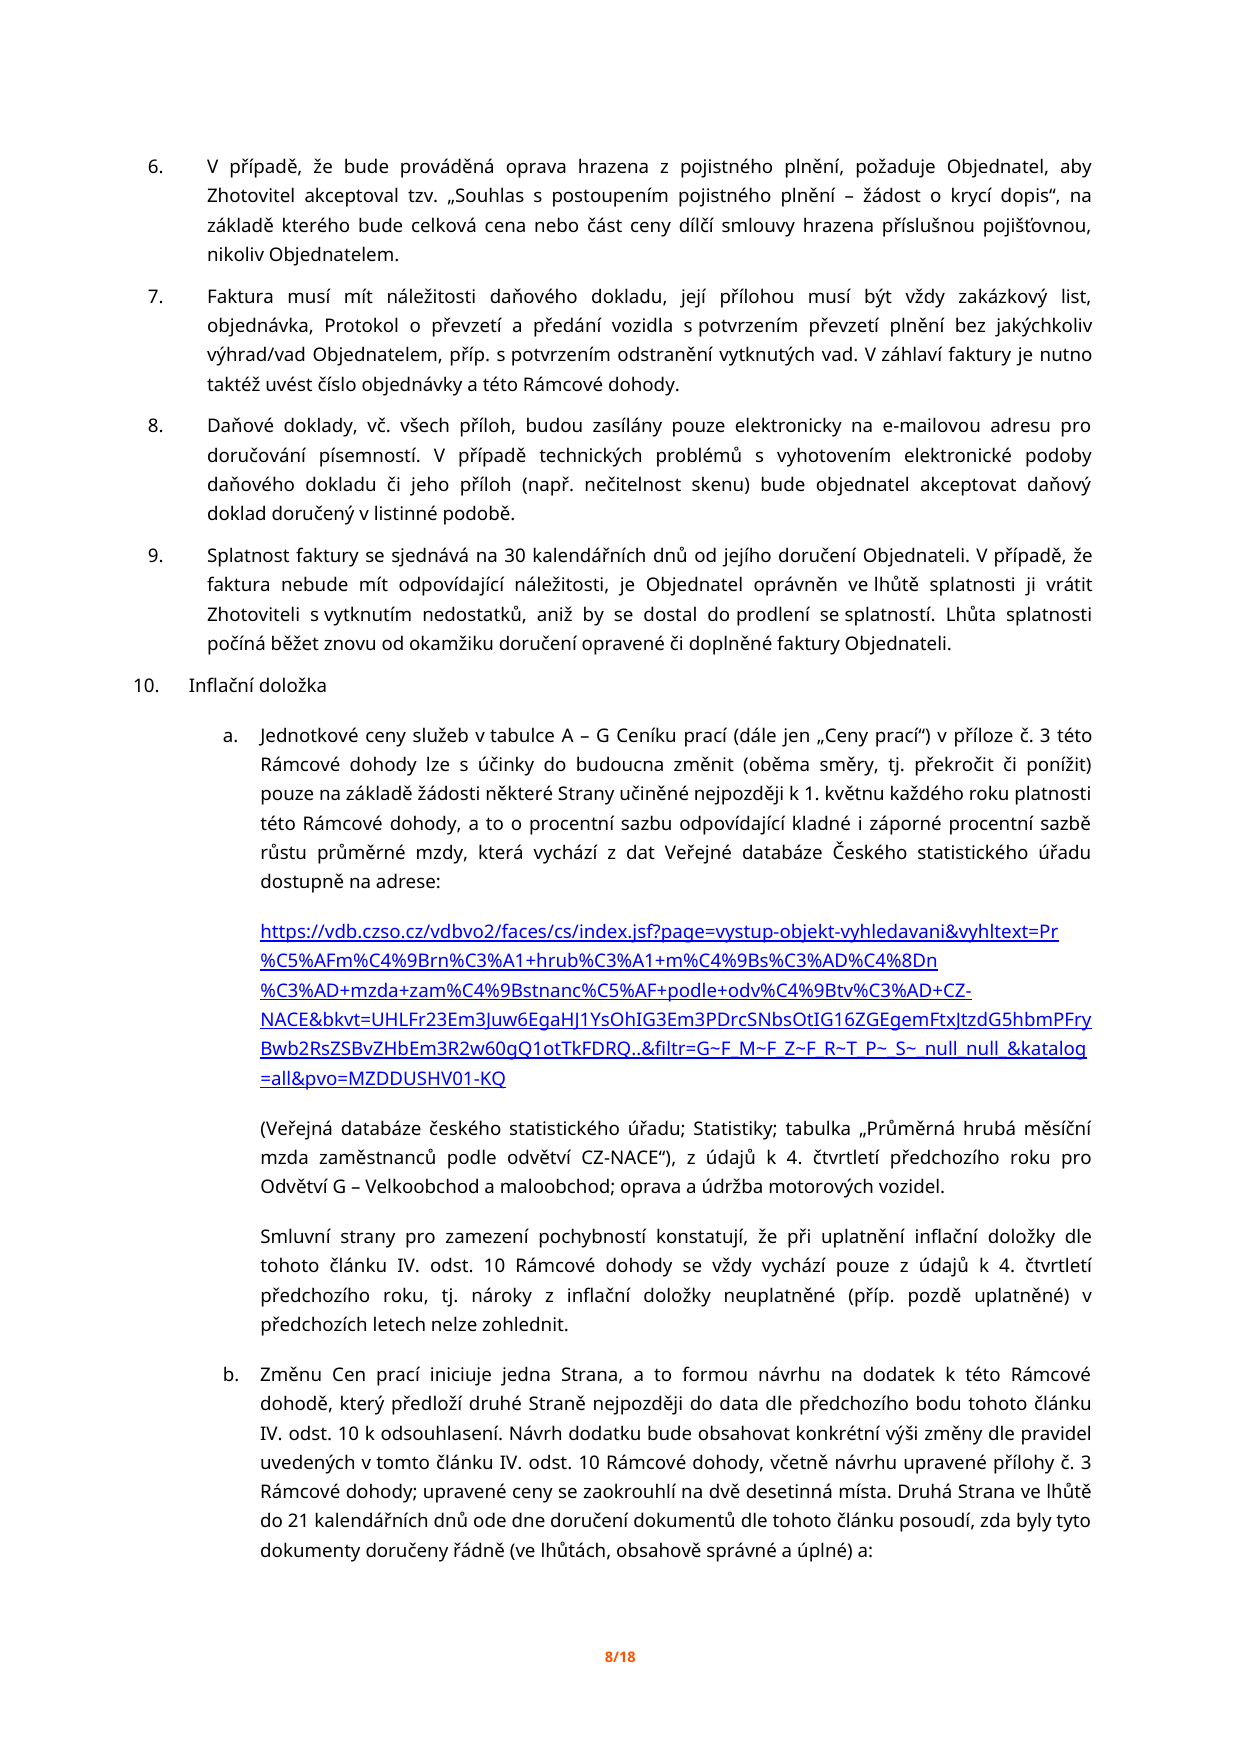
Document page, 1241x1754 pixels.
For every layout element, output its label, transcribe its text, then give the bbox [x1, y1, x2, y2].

list Změnu Cen prací iniciuje jedna Strana, a to formou návrhu na dodatek k této Rámcové dohodě, který předloží druhé Straně nejpozději do data dle předchozího bodu tohoto článku IV. odst. 10 k odsouhlasení. Návrh dodatku bude obsahovat konkrétní výši změny dle pravidel uvedených v tomto článku IV. odst. 10 Rámcové dohody, včetně návrhu upravené přílohy č. 3 Rámcové dohody; upravené ceny se zaokrouhlí na dvě desetinná místa. Druhá Strana ve lhůtě do 21 kalendářních dnů ode dne doručení dokumentů dle tohoto článku posoudí, zda byly tyto dokumenty doručeny řádně (ve lhůtách, obsahově správné a úplné) a: [223, 1361, 1092, 1563]
text 10. Inflační doložka [133, 672, 1092, 697]
text Faktura musí mít náležitosti daňového dokladu, její přílohou musí být vždy zakázkový list, objednávka, Protokol o převzetí a předání vozidla s potvrzením převzetí plnění bez jakýchkoliv výhrad/vad Objednatelem, příp. s potvrzením odstranění vytknutých vad. V záhlaví faktury je nutno taktéž uvést číslo objednávky a této Rámcové dohody. [148, 283, 1092, 396]
list Jednotkové ceny služeb v tabulce A – G Ceníku prací (dále jen „Ceny prací“) v příloze č. 3 této Rámcové dohody lze s účinky do budoucna změnit (oběma směry, tj. překročit či ponížit) pouze na základě žádosti některé Strany učiněné nejpozději k 1. květnu každého roku platnosti této Rámcové dohody, a to o procentní sazbu odpovídající kladné i záporné procentní sazbě růstu průměrné mzdy, která vychází z dat Veřejné databáze Českého statistického úřadu dostupně na adrese: [223, 722, 1092, 894]
text https://vdb.czso.cz/vdbvo2/faces/cs/index.jsf?page=vystup-objekt-vyhledavani&vyhltext=Pr%C5%AFm%C4%9Brn%C3%A1+hrub%C3%A1+m%C4%9Bs%C3%AD%C4%8Dn%C3%AD+mzda+zam%C4%9Bstnanc%C5%AF+podle+odv%C4%9Btv%C3%AD+CZ-NACE&bkvt=UHLFr23Em3Juw6EgaHJ1YsOhIG3Em3PDrcSNbsOtIG16ZGEgemFtxJtzdG5hbmPFryBwb2RsZSBvZHbEm3R2w60gQ1otTkFDRQ..&filtr=G~F_M~F_Z~F_R~T_P~_S~_null_null_&katalog=all&pvo=MZDDUSHV01-KQ [260, 1029, 1092, 1090]
text Smluvní strany pro zamezení pochybností konstatují, že při uplatnění inflační doložky dle tohoto článku IV. odst. 10 Rámcové dohody se vždy vychází pouze z údajů k 4. čtvrtletí předchozího roku, tj. nároky z inflační doložky neuplatněné (příp. pozdě uplatněné) v předchozích letech nelze zohlednit. [260, 1223, 1092, 1337]
text Daňové doklady, vč. všech příloh, budou zasílány pouze elektronicky na e-mailovou adresu pro doručování písemností. V případě technických problémů s vyhotovením elektronické podoby daňového dokladu či jeho příloh (např. nečitelnost skenu) bude objednatel akceptovat daňový doklad doručený v listinné podobě. [148, 413, 1092, 526]
text V případě, že bude prováděná oprava hrazena z pojistného plnění, požaduje Objednatel, aby Zhotovitel akceptoval tzv. „Souhlas s postoupením pojistného plnění – žádost o krycí dopis“, na základě kterého bude celková cena nebo část ceny dílčí smlouvy hrazena příslušnou pojišťovnou, nikoliv Objednatelem. [148, 153, 1092, 267]
text (Veřejná databáze českého statistického úřadu; Statistiky; tabulka „Průměrná hrubá měsíční mzda zaměstnanců podle odvětví CZ-NACE“), z údajů k 4. čtvrtletí předchozího roku pro Odvětví G – Velkoobchod a maloobchod; oprava a údržba motorových vozidel. [260, 1115, 1092, 1199]
text Splatnost faktury se sjednává na 30 kalendářních dnů od jejího doručení Objednateli. V případě, že faktura nebude mít odpovídající náležitosti, je Objednatel oprávněn ve lhůtě splatnosti ji vrátit Zhotoviteli s vytknutím nedostatků, aniž by se dostal do prodlení se splatností. Lhůta splatnosti počíná běžet znovu od okamžiku doručení opravené či doplněné faktury Objednateli. [148, 542, 1092, 656]
text https://vdb.czso.cz/vdbvo2/faces/cs/index.jsf?page=vystup-objekt-vyhledavani&vyhltext=Pr%C5%AFm%C4%9Brn%C3%A1+hrub%C3%A1+m%C4%9Bs%C3%AD%C4%8Dn%C3%AD+mzda+zam%C4%9Bstnanc%C5%AF+podle+odv%C4%9Btv%C3%AD+CZ-NACE&bkvt=UHLFr23Em3Juw6EgaHJ1YsOhIG3Em3PDrcSNbsOtIG16ZGEgemFtxJtzdG5hbmPFryBwb2RsZSBvZHbEm3R2w60gQ1otTkFDRQ..&filtr=G~F_M~F_Z~F_R~T_P~_S~_null_null_&katalog=all&pvo=MZDDUSHV01-KQ [260, 918, 1092, 1028]
